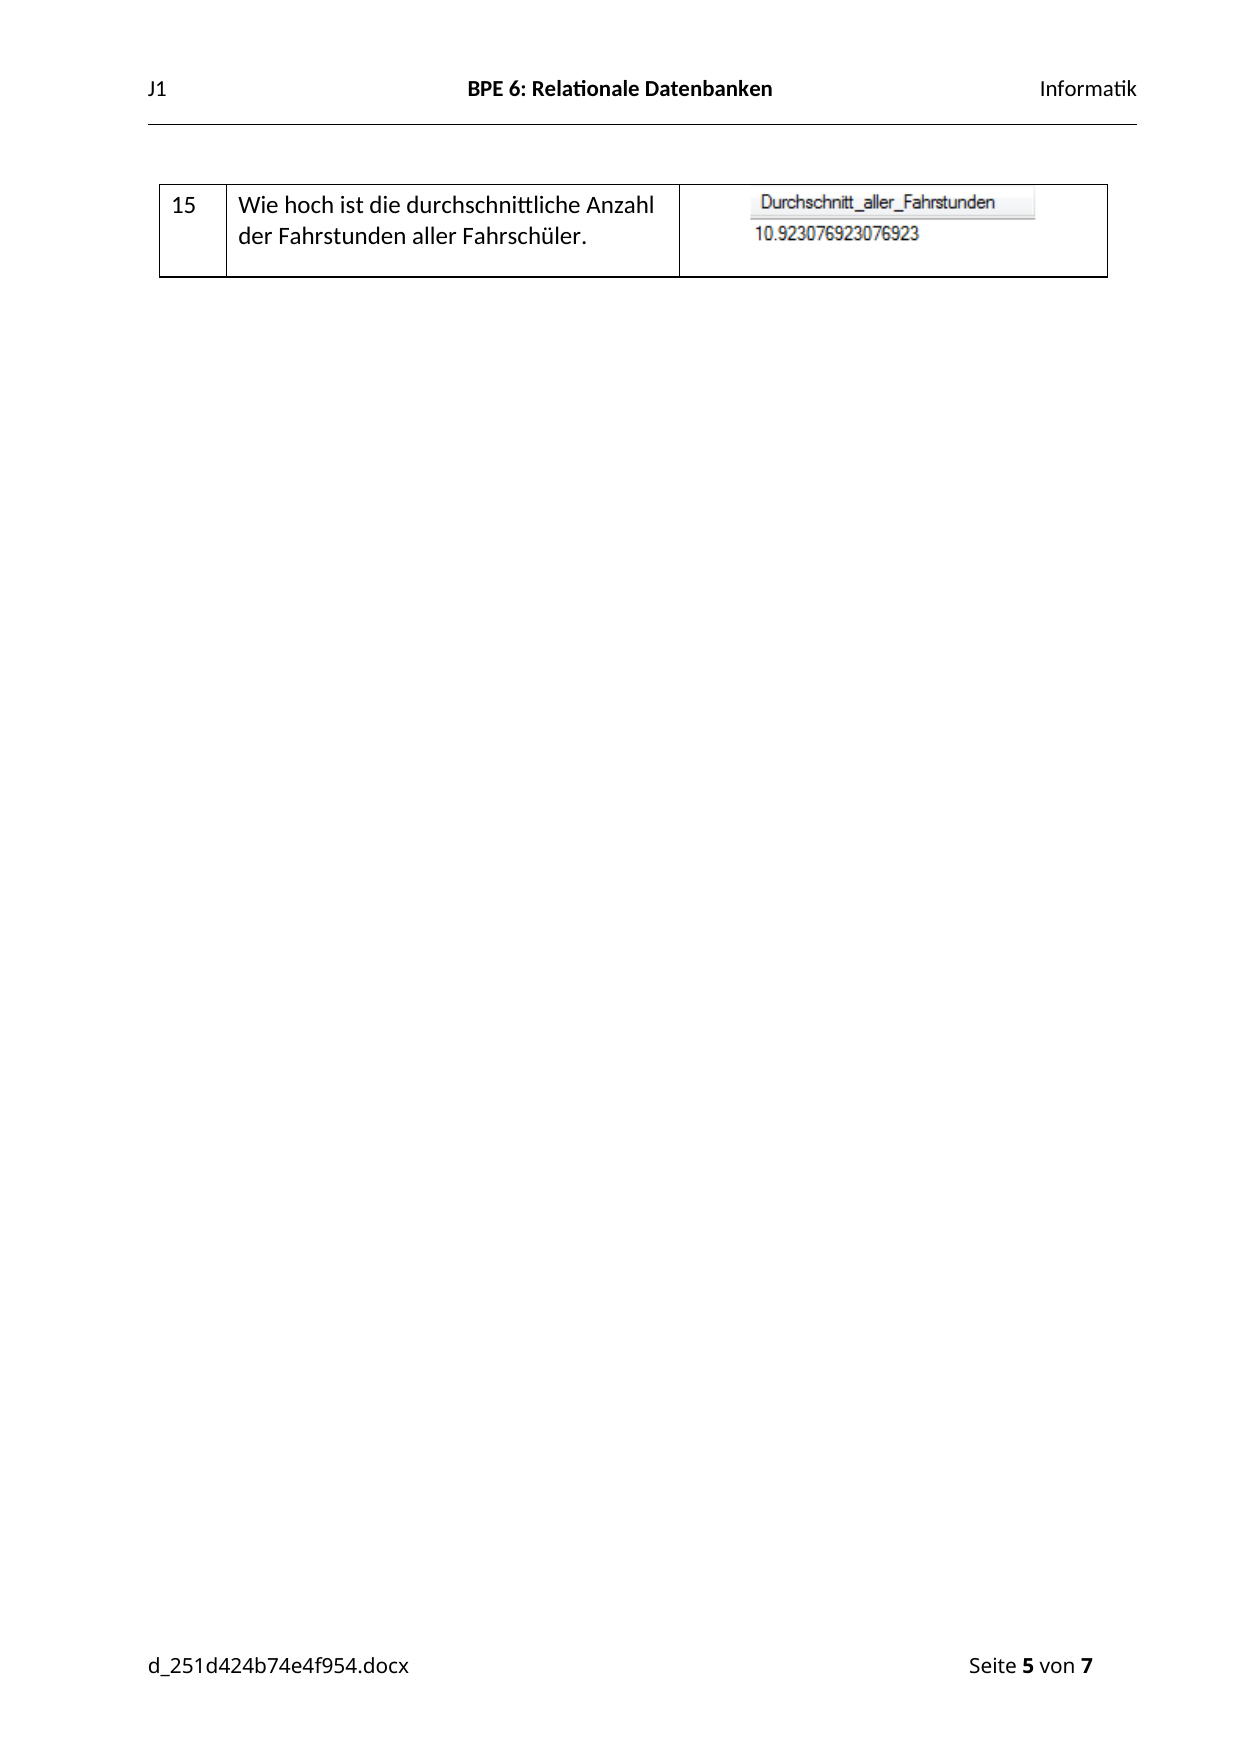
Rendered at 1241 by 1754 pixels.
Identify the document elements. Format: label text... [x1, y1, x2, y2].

table_header 15 [160, 185, 226, 276]
table_header Wie hoch ist die durchschnittliche Anzahl der Fahrstunden aller Fahrschüler. [227, 185, 679, 276]
table_header [680, 185, 1107, 276]
picture [750, 185, 1037, 258]
